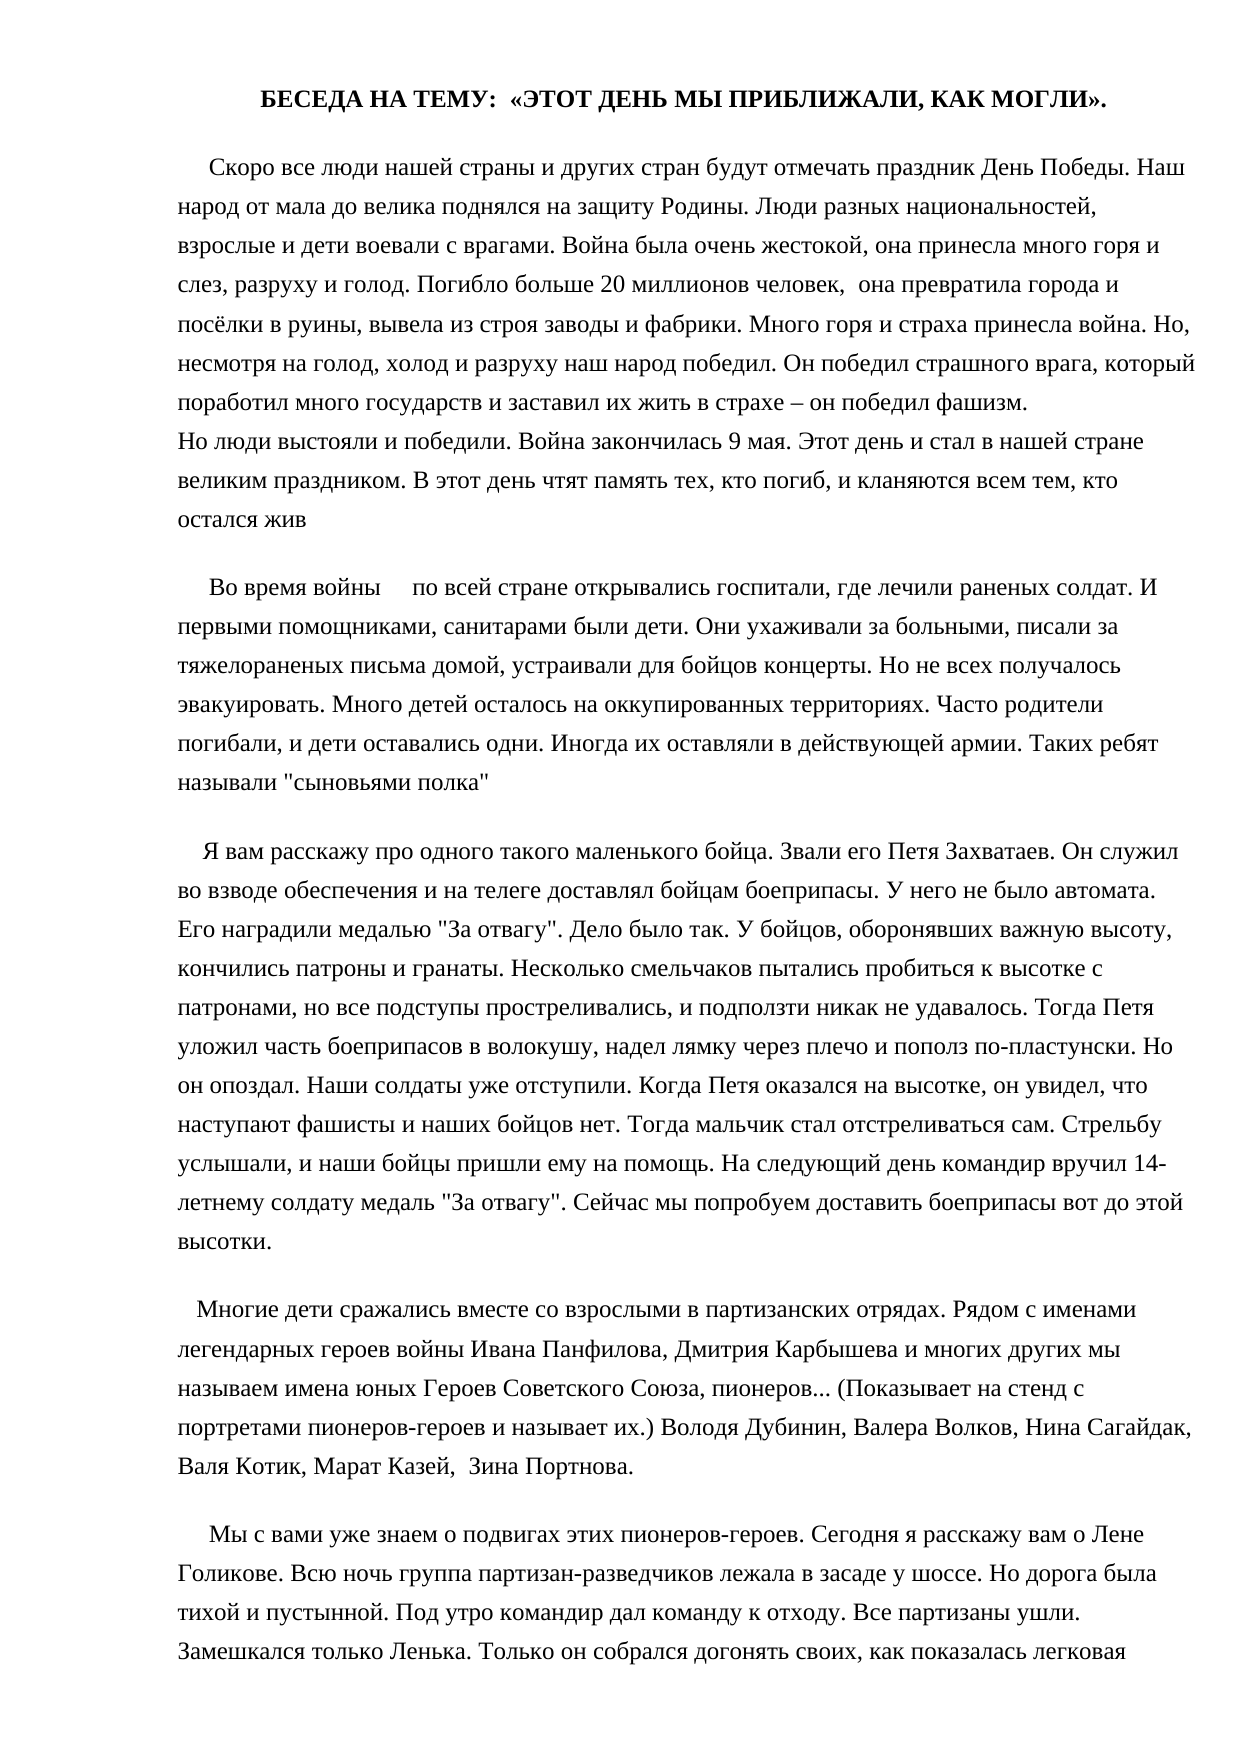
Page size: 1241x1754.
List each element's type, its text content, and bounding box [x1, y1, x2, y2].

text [177, 1509, 1196, 1665]
text БЕСЕДА НА ТЕМУ: «ЭТОТ ДЕНЬ МЫ ПРИБЛИЖАЛИ, КАК МОГЛИ». [177, 74, 1196, 113]
text Многие дети сражались вместе со взрослыми в партизанских отрядах. Рядом с именами легендарных героев войны Ивана Панфилова, Дмитрия Карбышева и многих других мы называем имена юных Героев Советского Союза, пионеров... (Показывает на стенд с портретами пионеров-героев и называет их.) Володя Дубинин, Валера Волков, Нина Сагайдак, Валя Котик, Марат Казей, Зина Портнова. [177, 1284, 1196, 1479]
text Во время войны по всей стране открывались госпитали, где лечили раненых солдат. И первыми помощниками, санитарами были дети. Они ухаживали за больными, писали за тяжелораненых письма домой, устраивали для бойцов концерты. Но не всех получалось эвакуировать. Много детей осталось на оккупированных территориях. Часто родители погибали, и дети оставались одни. Иногда их оставляли в действующей армии. Таких ребят называли "сыновьями полка" [177, 562, 1196, 796]
text Скоро все люди нашей страны и других стран будут отмечать праздник День Победы. Наш народ от мала до велика поднялся на защиту Родины. Люди разных национальностей, взрослые и дети воевали с врагами. Война была очень жестокой, она принесла много горя и слез, разруху и голод. Погибло больше 20 миллионов человек, она превратила города и посёлки в руины, вывела из строя заводы и фабрики. Много горя и страха принесла война. Но, несмотря на голод, холод и разруху наш народ победил. Он победил страшного врага, который поработил много государств и заставил их жить в страхе – он победил фашизм. Но люди выстояли и победили. Война закончилась 9 мая. Этот день и стал в нашей стране великим праздником. В этот день чтят память тех, кто погиб, и кланяются всем тем, кто остался жив [177, 142, 1196, 533]
text Я вам расскажу про одного такого маленького бойца. Звали его Петя Захватаев. Он служил во взводе обеспечения и на телеге доставлял бойцам боеприпасы. У него не было автомата. Его наградили медалью "За отвагу". Дело было так. У бойцов, оборонявших важную высоту, кончились патроны и гранаты. Несколько смельчаков пытались пробиться к высотке с патронами, но все подступы простреливались, и подползти никак не удавалось. Тогда Петя уложил часть боеприпасов в волокушу, надел лямку через плечо и пополз по-пластунски. Но он опоздал. Наши солдаты уже отступили. Когда Петя оказался на высотке, он увидел, что наступают фашисты и наших бойцов нет. Тогда мальчик стал отстреливаться сам. Стрельбу услышали, и наши бойцы пришли ему на помощь. На следующий день командир вручил 14-летнему солдату медаль "За отвагу". Сейчас мы попробуем доставить боеприпасы вот до этой высотки. [177, 825, 1196, 1255]
